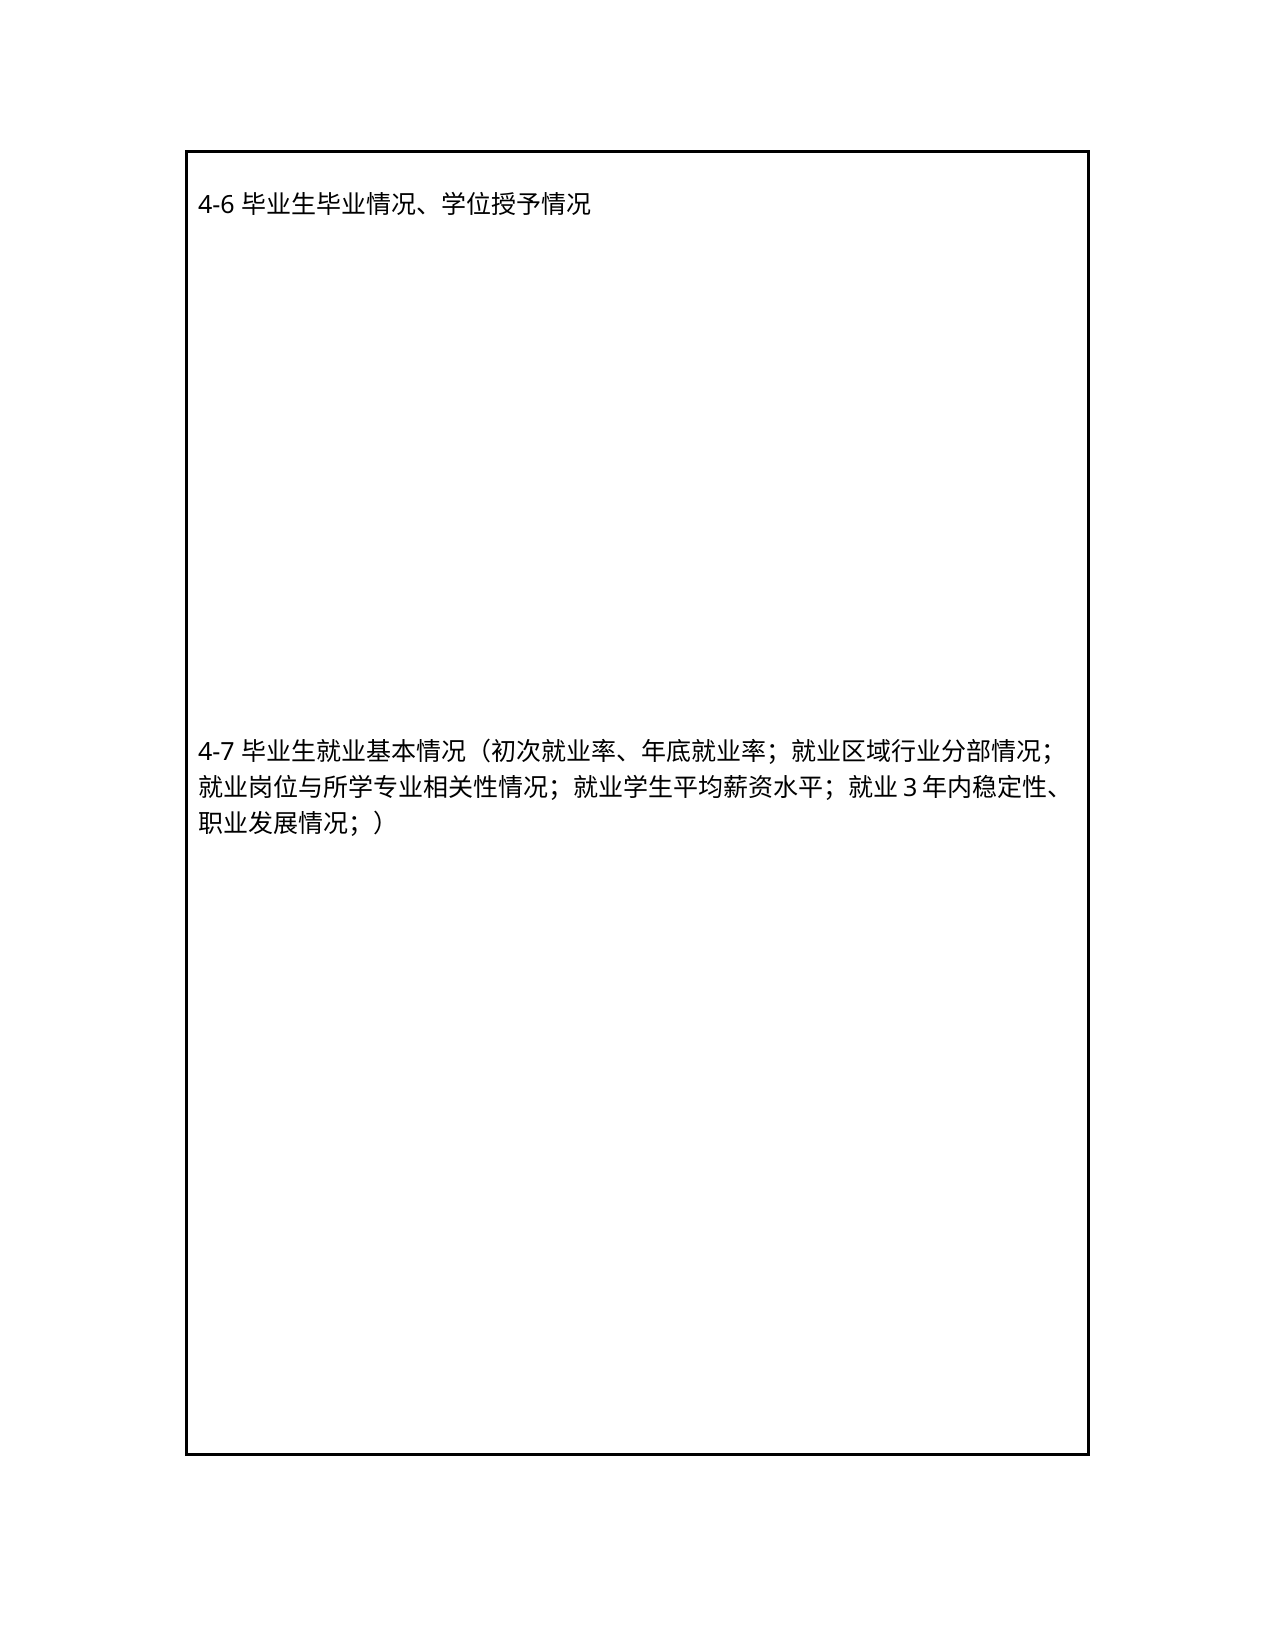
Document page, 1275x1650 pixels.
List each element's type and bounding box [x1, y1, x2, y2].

table_cell [188, 153, 1087, 1453]
